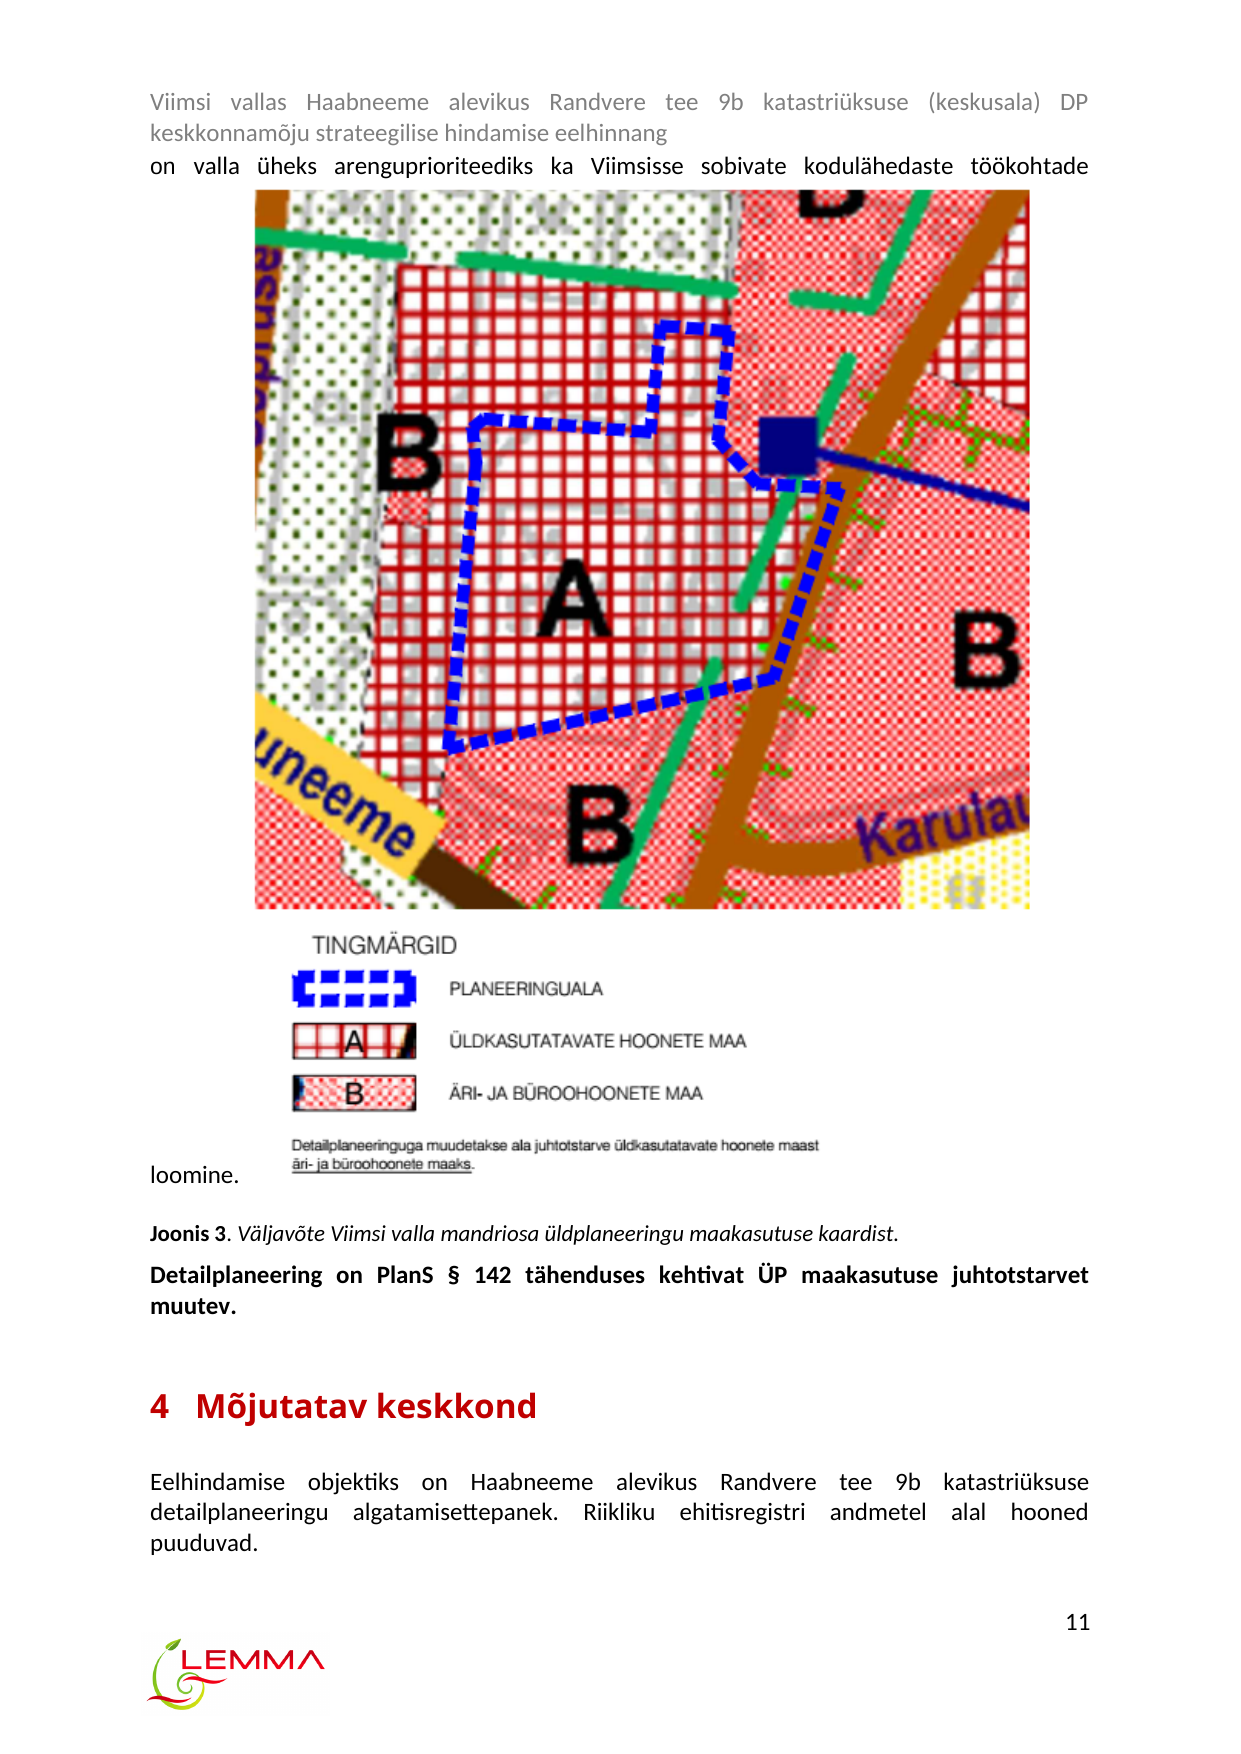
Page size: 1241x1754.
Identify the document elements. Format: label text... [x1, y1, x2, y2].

subtitle Mõjutatav keskkond [150, 1383, 1090, 1428]
picture [246, 185, 1035, 1183]
text Detailplaneering on PlanS § 142 tähenduses kehtivat ÜP maakasutuse juhtotstarvet muutev. [150, 1259, 1090, 1320]
text Joonis 3. Väljavõte Viimsi valla mandriosa üldplaneeringu maakasutuse kaardist. [150, 1219, 1090, 1247]
picture [140, 1632, 331, 1716]
text Eelhindamise objektiks on Haabneeme alevikus Randvere tee 9b katastriüksuse detailplaneeringu algatamisettepanek. Riikliku ehitisregistri andmetel alal hooned puuduvad. [150, 1466, 1090, 1557]
